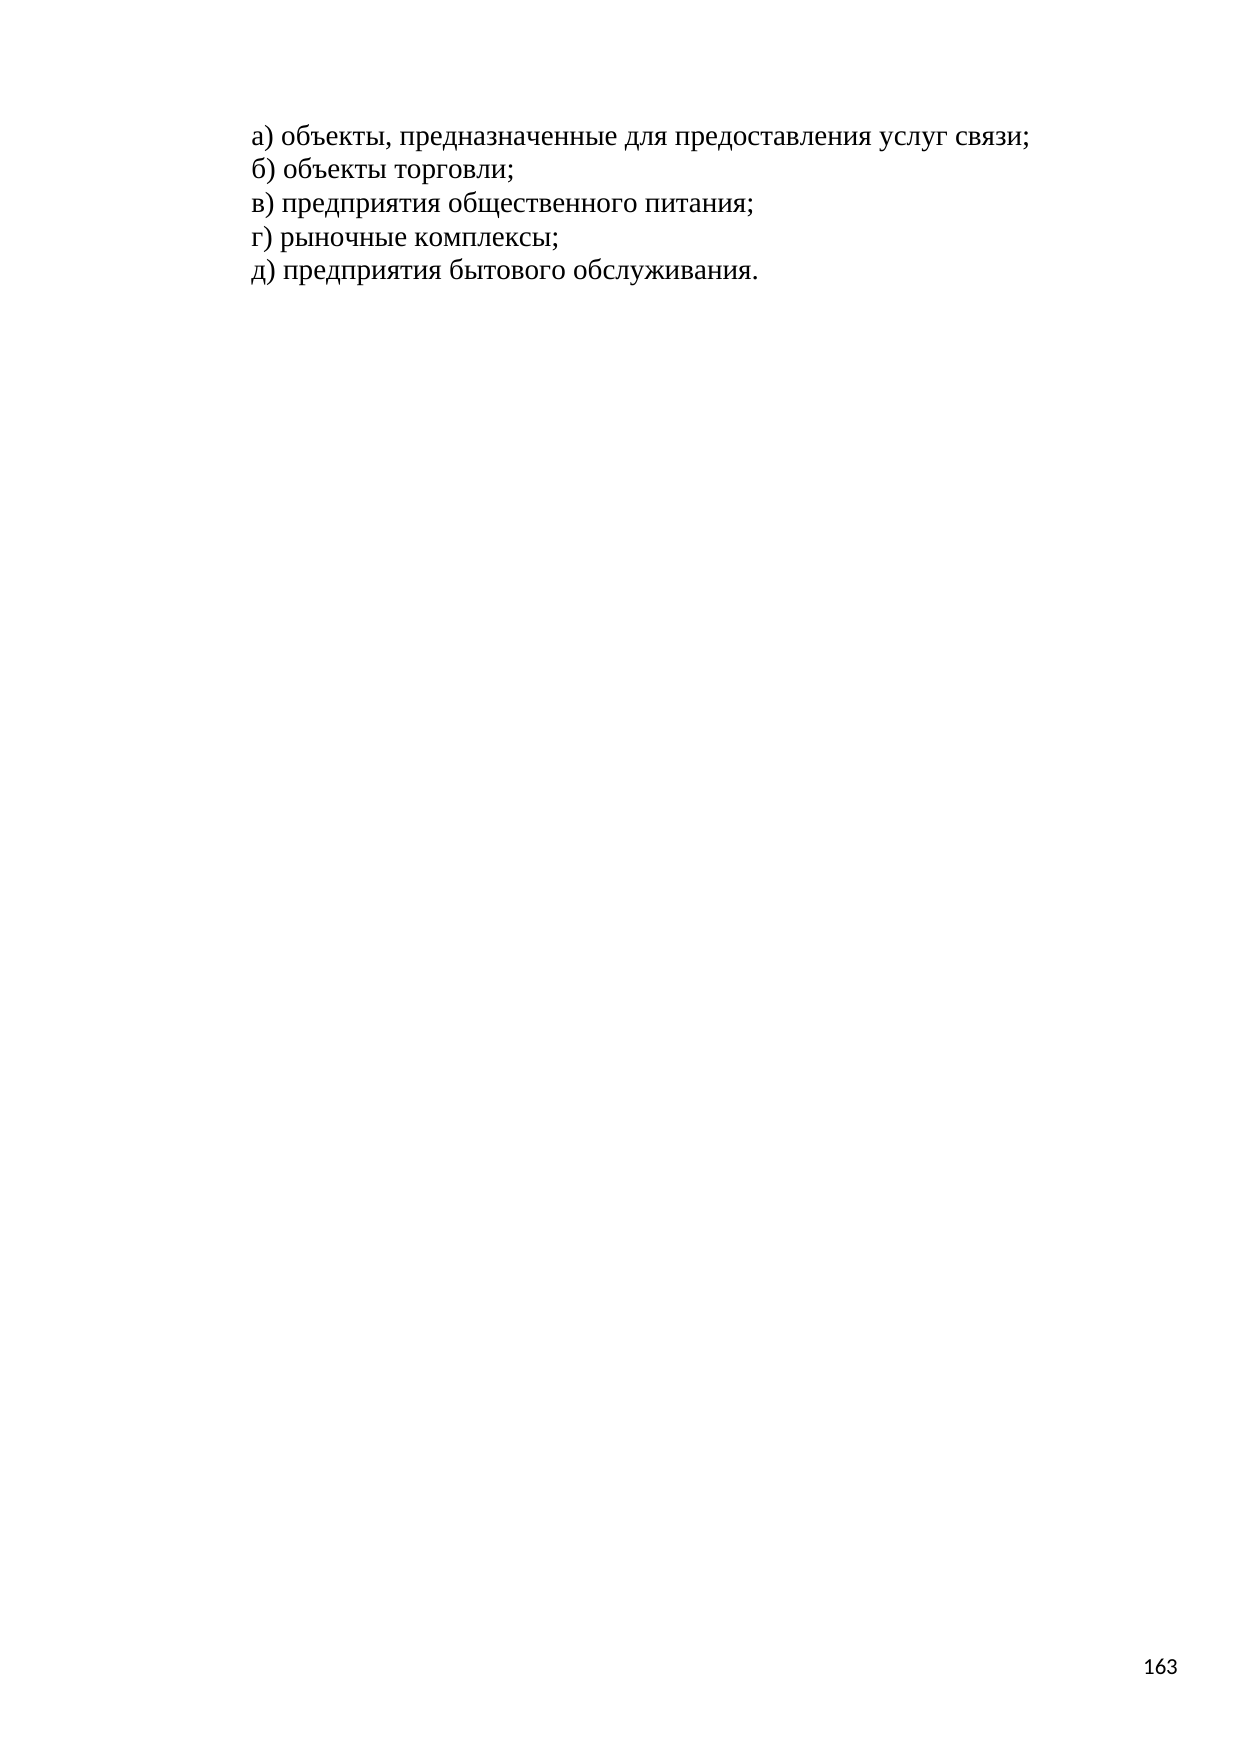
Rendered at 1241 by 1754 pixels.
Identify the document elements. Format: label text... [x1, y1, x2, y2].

text а) объекты, предназначенные для предоставления услуг связи; [177, 118, 1178, 152]
text б) объекты торговли; [177, 152, 1178, 185]
text г) рыночные комплексы; [177, 219, 1178, 252]
text в) предприятия общественного питания; [177, 185, 1178, 219]
text д) предприятия бытового обслуживания. [177, 252, 1178, 286]
